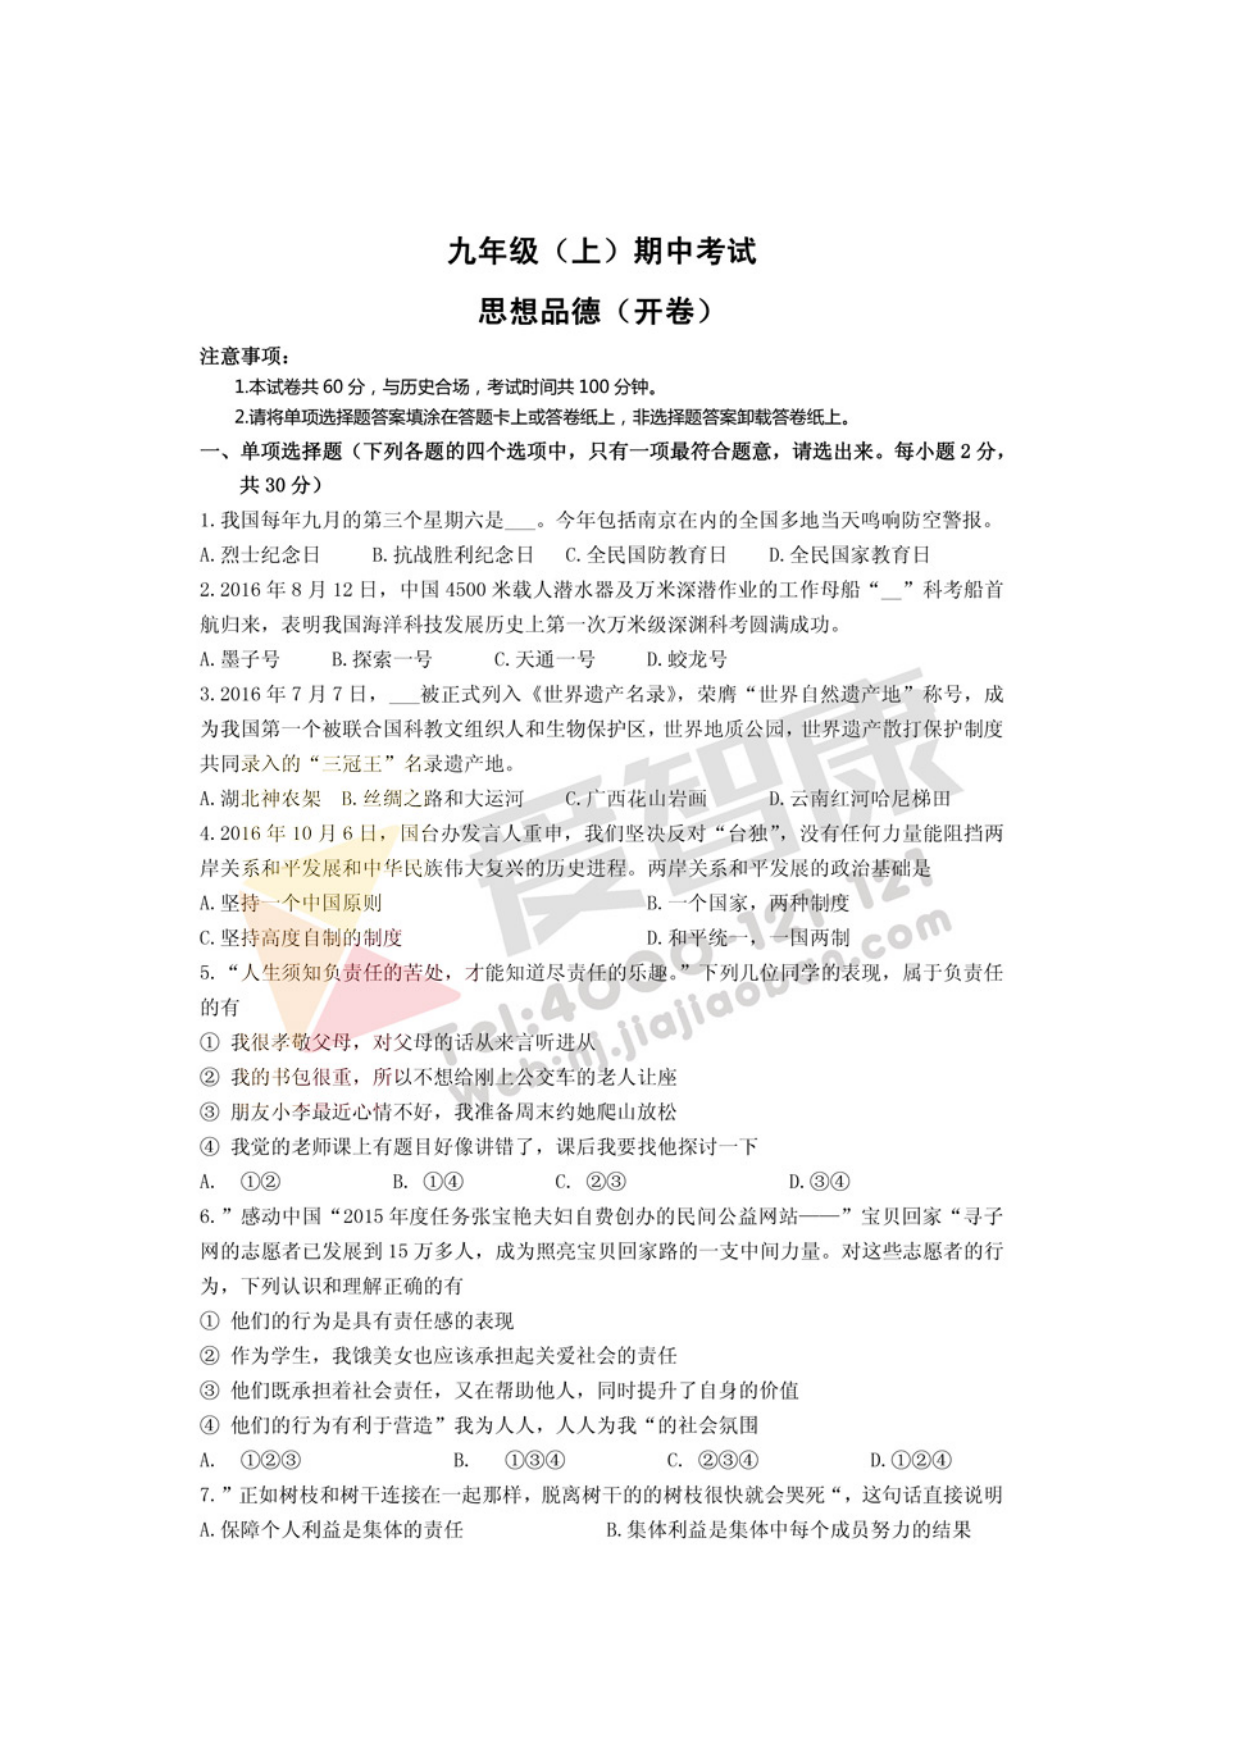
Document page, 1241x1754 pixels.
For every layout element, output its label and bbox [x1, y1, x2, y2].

picture [187, 162, 1020, 1592]
